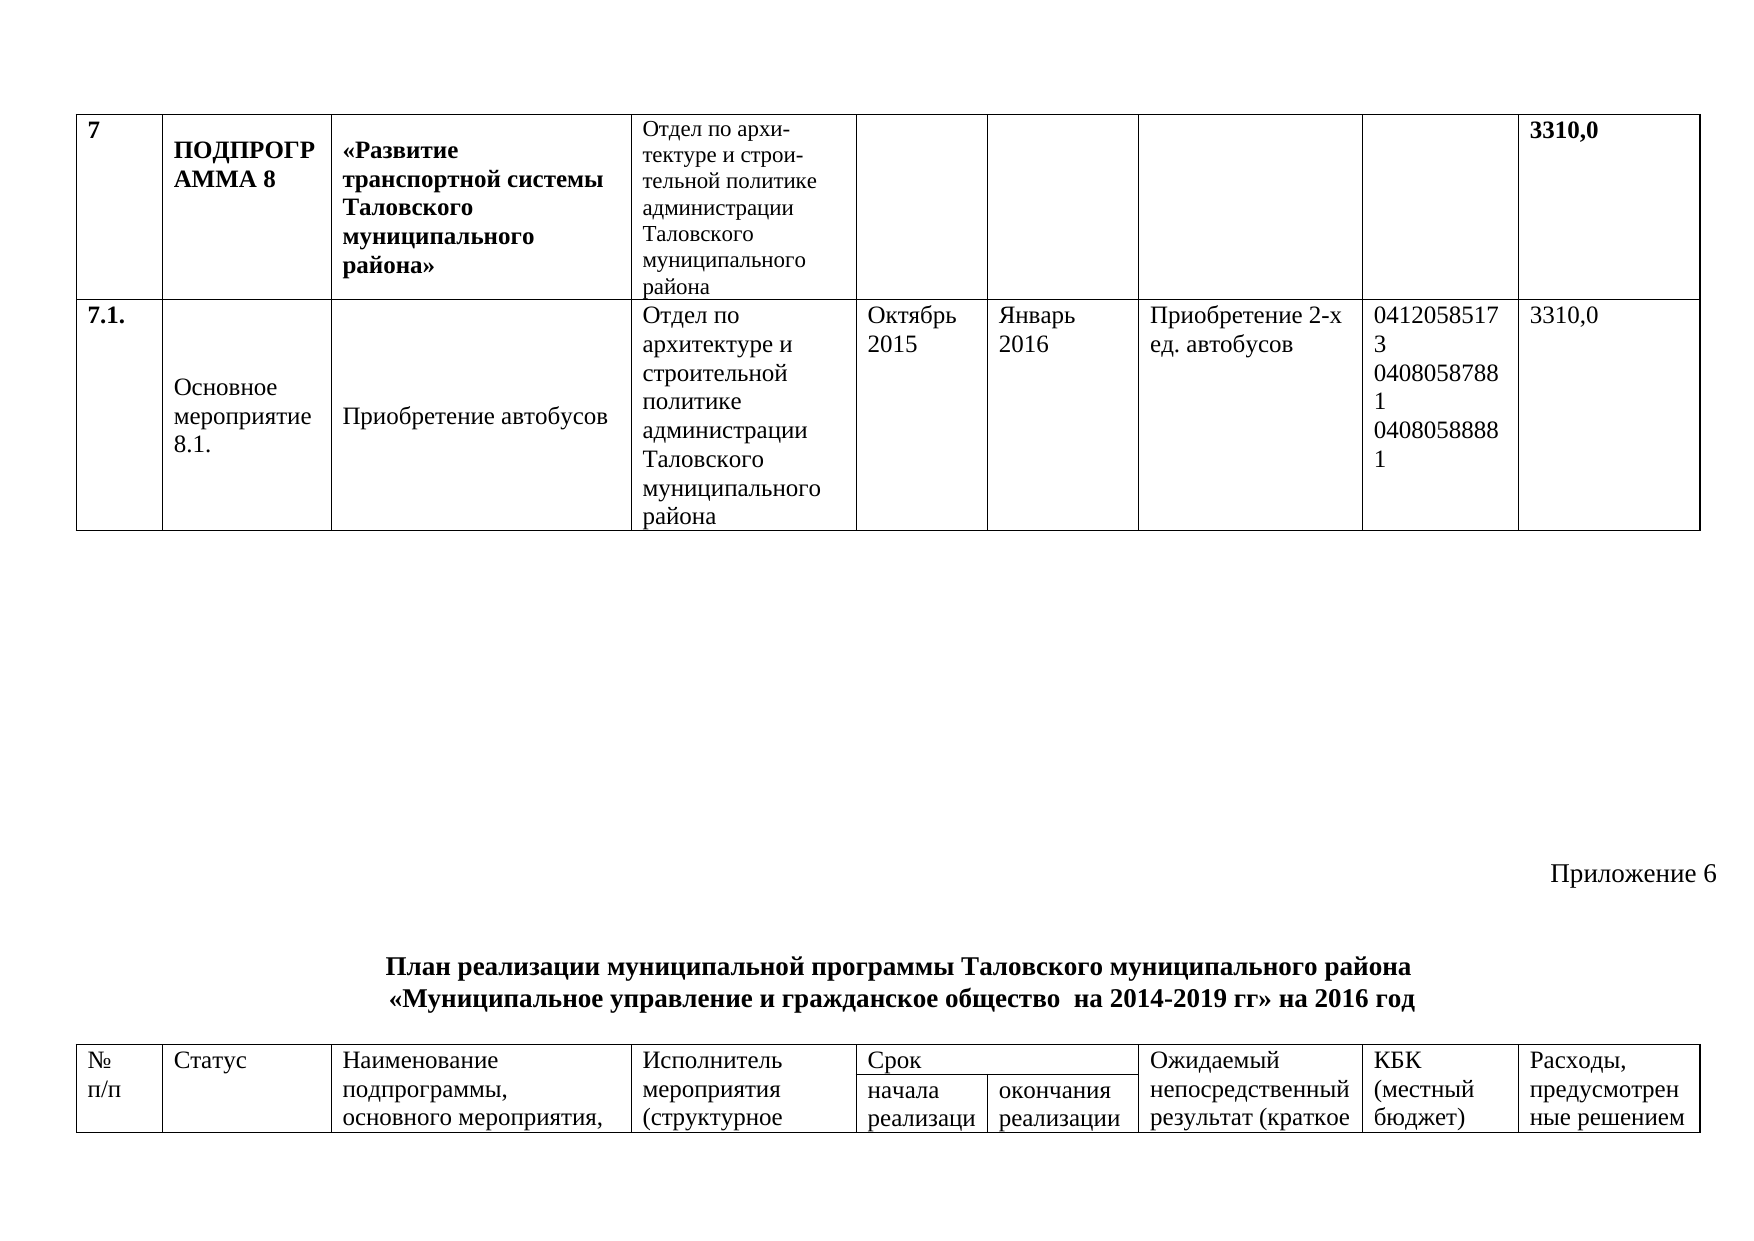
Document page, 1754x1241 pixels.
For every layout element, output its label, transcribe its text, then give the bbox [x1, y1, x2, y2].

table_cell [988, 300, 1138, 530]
text План реализации муниципальной программы Таловского муниципального района «Муниципальное управление и гражданское общество на 2014-2019 гг» на 2016 год [87, 951, 1717, 1013]
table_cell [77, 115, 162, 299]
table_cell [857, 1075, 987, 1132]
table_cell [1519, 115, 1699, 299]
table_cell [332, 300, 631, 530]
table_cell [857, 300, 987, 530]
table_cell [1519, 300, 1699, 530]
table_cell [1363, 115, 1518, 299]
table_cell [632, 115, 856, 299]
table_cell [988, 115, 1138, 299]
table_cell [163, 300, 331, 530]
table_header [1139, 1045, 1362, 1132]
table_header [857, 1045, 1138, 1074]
text Приложение 6 [87, 857, 1717, 888]
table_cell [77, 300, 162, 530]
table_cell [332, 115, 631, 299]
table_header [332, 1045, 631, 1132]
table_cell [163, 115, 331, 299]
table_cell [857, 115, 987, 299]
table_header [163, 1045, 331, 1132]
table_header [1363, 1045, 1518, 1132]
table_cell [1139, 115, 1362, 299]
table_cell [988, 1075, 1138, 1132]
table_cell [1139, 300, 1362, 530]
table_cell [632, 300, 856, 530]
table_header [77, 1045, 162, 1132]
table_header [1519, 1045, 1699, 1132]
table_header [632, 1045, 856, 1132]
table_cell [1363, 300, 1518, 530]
